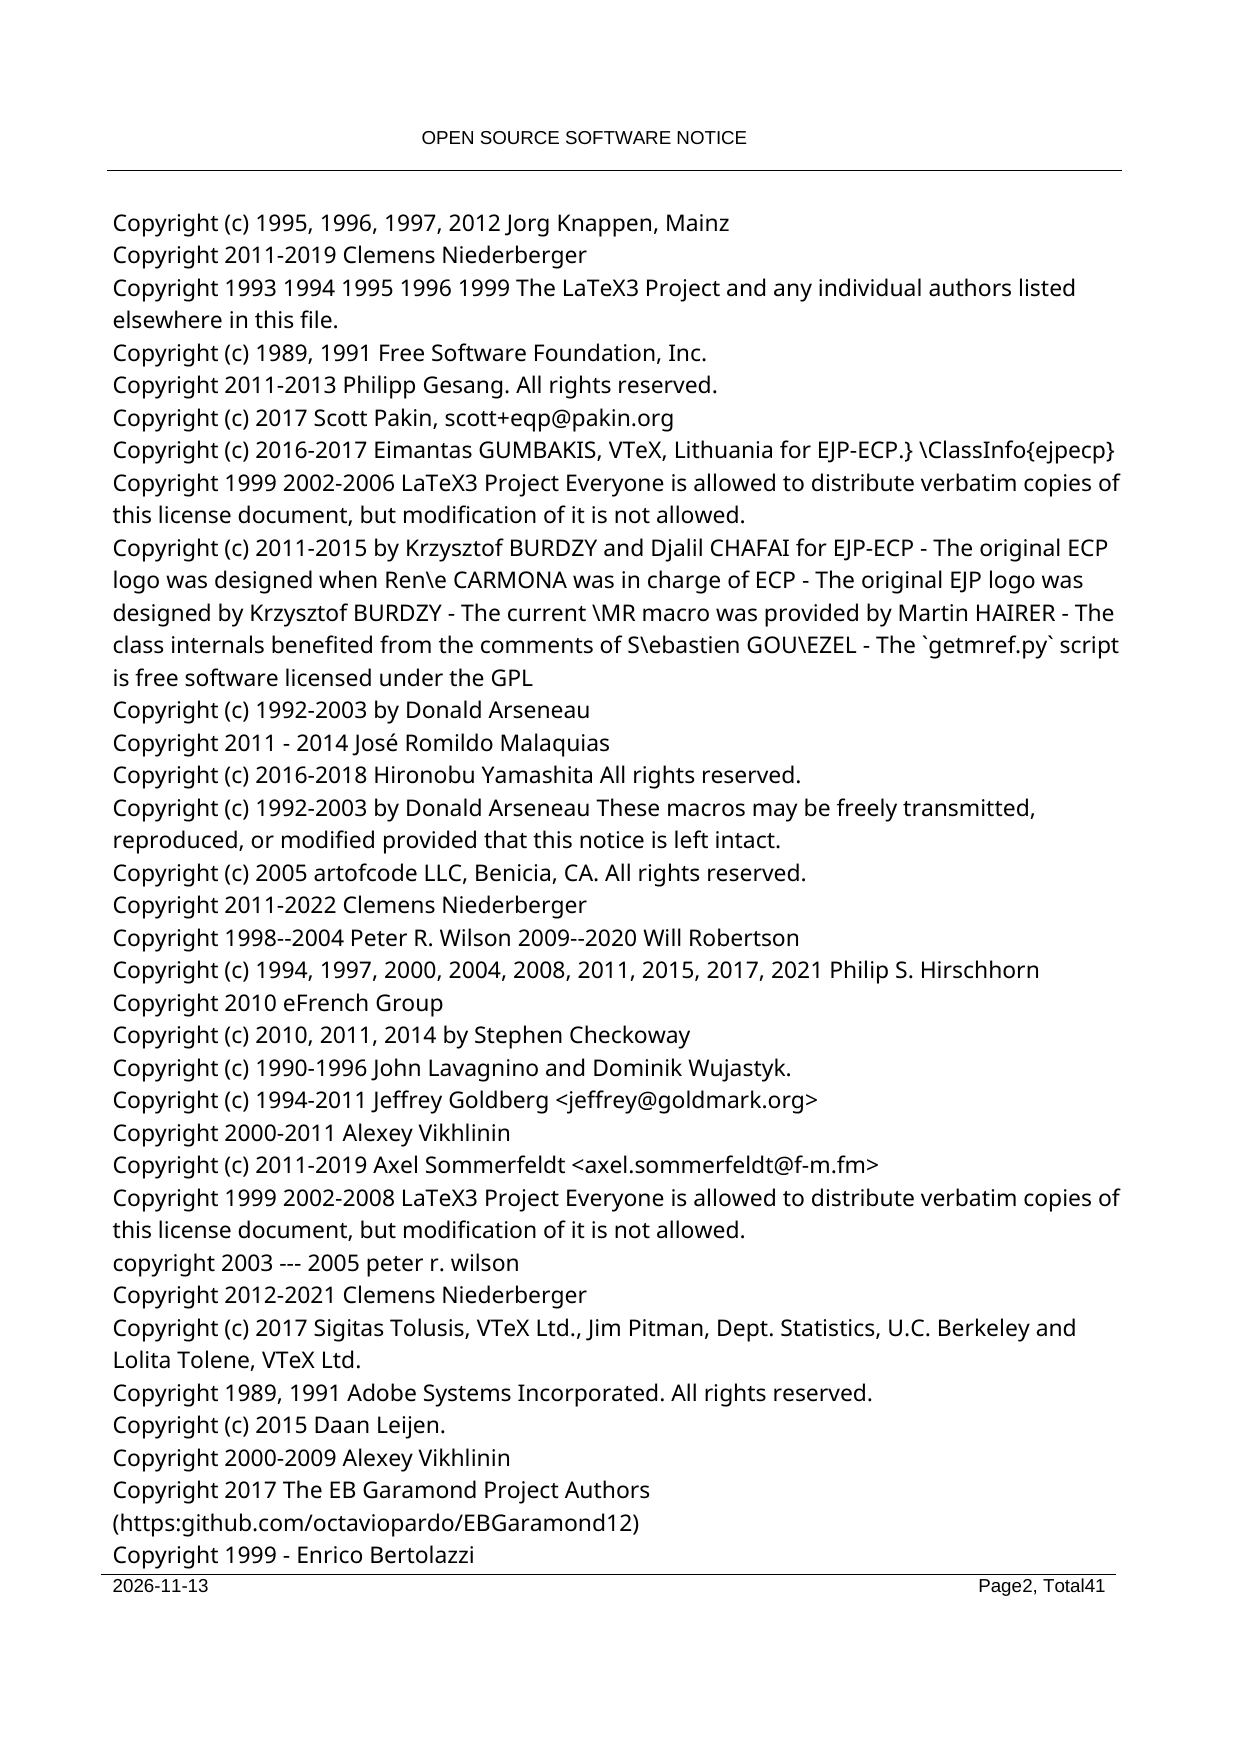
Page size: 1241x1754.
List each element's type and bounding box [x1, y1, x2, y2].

text [112, 206, 1128, 1571]
